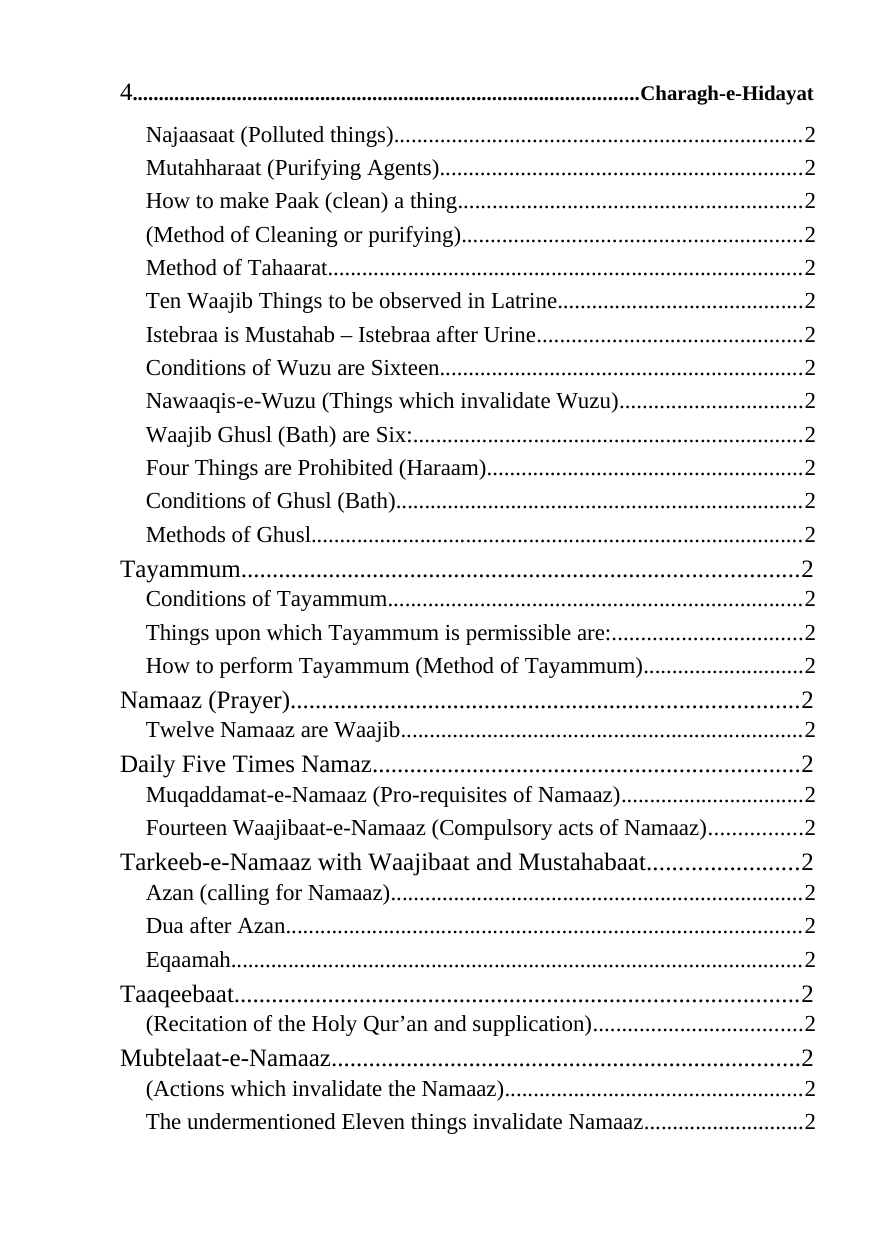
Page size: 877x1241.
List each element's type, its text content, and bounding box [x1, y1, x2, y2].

text Nawaaqis-e-Wuzu (Things which invalidate Wuzu) 2 [146, 385, 817, 414]
text Mubtelaat-e-Namaaz 2 [120, 1042, 817, 1073]
text Things upon which Tayammum is permissible are: 2 [146, 617, 817, 646]
text How to perform Tayammum (Method of Tayammum) 2 [146, 650, 817, 679]
text (Recitation of the Holy Qur’an and supplication) 2 [146, 1008, 817, 1037]
text The undermentioned Eleven things invalidate Namaaz 2 [146, 1106, 817, 1135]
text Waajib Ghusl (Bath) are Six: 2 [146, 419, 817, 448]
text Istebraa is Mustahab – Istebraa after Urine 2 [146, 319, 817, 348]
text Conditions of Wuzu are Sixteen 2 [146, 352, 817, 381]
text (Actions which invalidate the Namaaz) 2 [146, 1073, 817, 1102]
text Methods of Ghusl 2 [146, 519, 817, 548]
text Daily Five Times Namaz 2 [120, 748, 817, 779]
text Dua after Azan 2 [146, 910, 817, 939]
text Method of Tahaarat 2 [146, 252, 817, 281]
text Muqaddamat-e-Namaaz (Pro-requisites of Namaaz) 2 [146, 779, 817, 808]
text Azan (calling for Namaaz) 2 [146, 877, 817, 906]
text Najaasaat (Polluted things) 2 [146, 119, 817, 148]
text Twelve Namaaz are Waajib 2 [146, 714, 817, 744]
text Namaaz (Prayer) 2 [120, 683, 817, 714]
text Conditions of Ghusl (Bath) 2 [146, 485, 817, 514]
text Ten Waajib Things to be observed in Latrine 2 [146, 285, 817, 314]
text Four Things are Prohibited (Haraam) 2 [146, 452, 817, 481]
text Eqaamah 2 [146, 944, 817, 973]
text Fourteen Waajibaat-e-Namaaz (Compulsory acts of Namaaz) 2 [146, 812, 817, 842]
text (Method of Cleaning or purifying) 2 [146, 219, 817, 248]
text How to make Paak (clean) a thing 2 [146, 185, 817, 214]
text Taaqeebaat 2 [120, 977, 817, 1008]
text Mutahharaat (Purifying Agents) 2 [146, 152, 817, 181]
text Tarkeeb-e-Namaaz with Waajibaat and Mustahabaat 2 [120, 846, 817, 877]
text Conditions of Tayammum 2 [146, 583, 817, 612]
text Tayammum 2 [120, 552, 817, 583]
